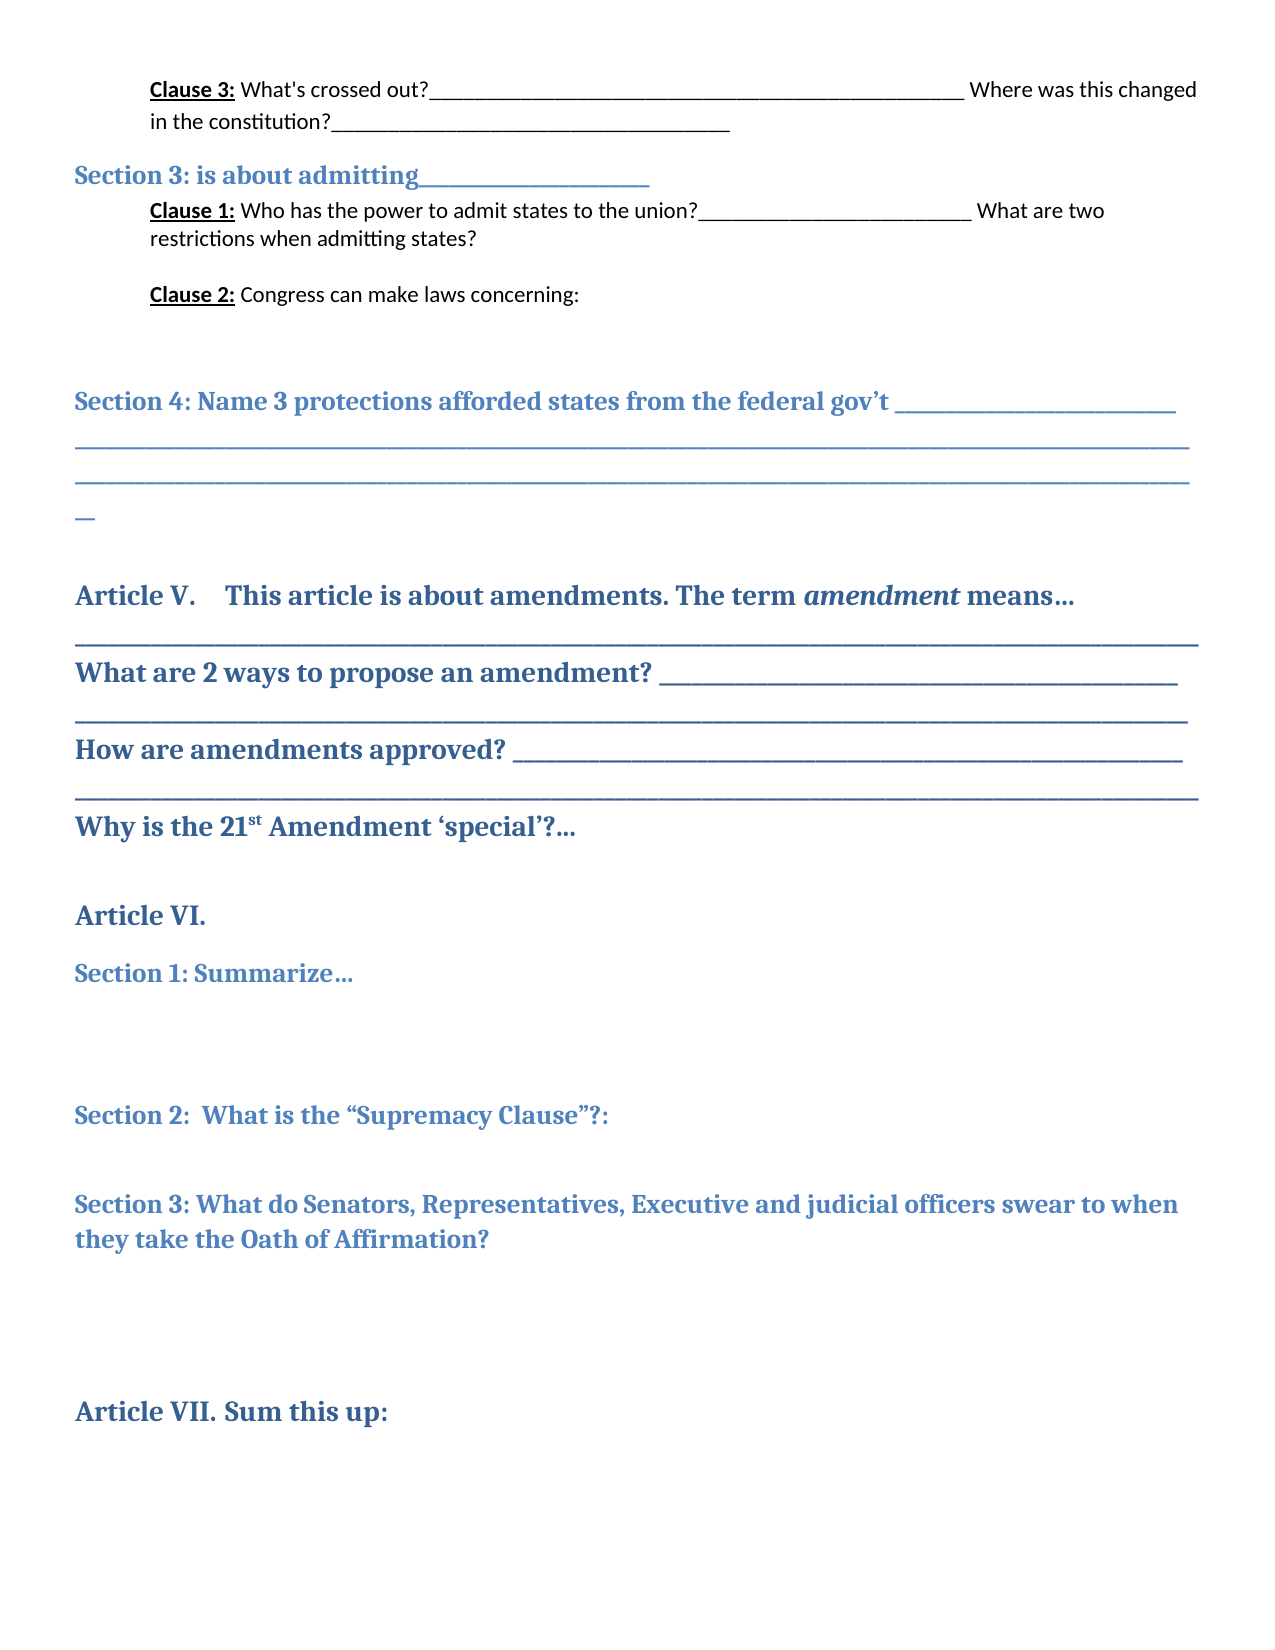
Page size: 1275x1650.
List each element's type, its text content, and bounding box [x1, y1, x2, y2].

subtitle Section 4: Name 3 protections afforded states from the federal gov’t ____________________________ ________________________________________________________________________________________________________________________________________________________________________________________________________________________________ [75, 386, 1200, 524]
subtitle Section 3: is about admitting_______________________ [75, 160, 1200, 191]
subtitle This article is about amendments. The term amendment means… ________________________________________________________________________________________________________ What are 2 ways to propose an amendment? ________________________________________________ _______________________________________________________________________________________________________ How are amendments approved? ______________________________________________________________ ________________________________________________________________________________________________________ Why is the 21st Amendment ‘special’?... [75, 579, 1200, 844]
list Clause 3: What's crossed out?_______________________________________________ Where was this changed in the constitution?___________________________________ [150, 75, 1200, 135]
subtitle Section 1: Summarize… [75, 958, 1200, 989]
list Clause 2: Congress can make laws concerning: [75, 280, 1200, 308]
subtitle Section 2: What is the “Supremacy Clause”?: [75, 1100, 1200, 1131]
subtitle Sum this up: [75, 1395, 1200, 1429]
text Clause 1: Who has the power to admit states to the union?________________________ What are two restrictions when admitting states? [150, 196, 1200, 252]
subtitle Section 3: What do Senators, Representatives, Executive and judicial officers swear to when they take the Oath of Affirmation? [75, 1189, 1200, 1256]
